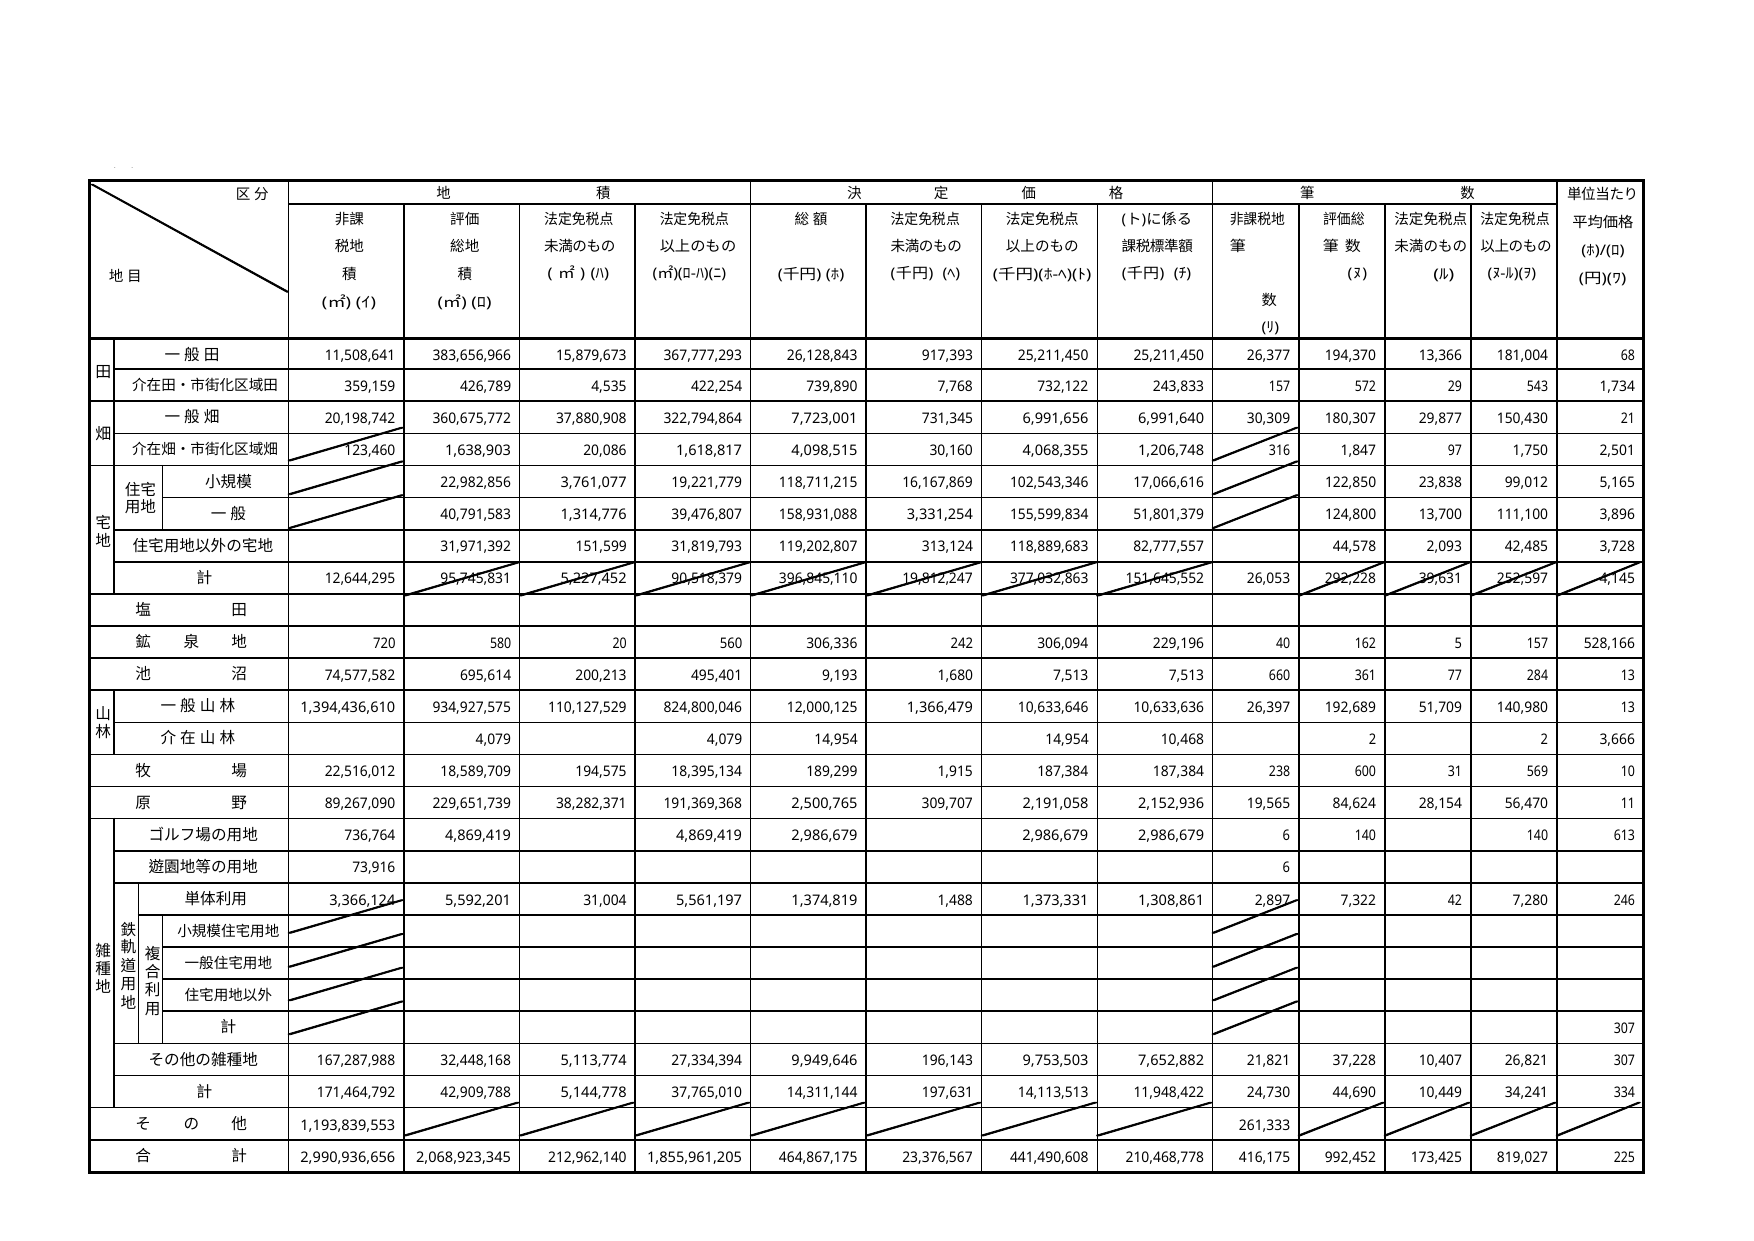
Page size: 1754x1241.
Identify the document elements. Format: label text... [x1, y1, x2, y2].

table_cell 非課税地 積 (㎡) (ｲ) [289, 205, 403, 337]
table_cell 30,309 [1213, 402, 1298, 432]
table_cell 377,032,863 [982, 563, 1097, 593]
table_cell 39,631 [1386, 563, 1470, 593]
table_cell 総 額 (千円) (ﾎ) [751, 205, 865, 337]
table_cell 229,196 [1098, 627, 1212, 657]
table_header 価 [982, 182, 1097, 203]
table_cell 5,113,774 [520, 1044, 634, 1075]
table_cell 4,869,419 [405, 819, 519, 850]
table_cell 6 [1213, 852, 1298, 882]
table_cell 21,821 [1213, 1044, 1298, 1075]
table_cell [1098, 980, 1212, 1010]
table_cell [405, 1108, 519, 1139]
table_cell 7,652,882 [1098, 1044, 1212, 1075]
table_cell [982, 1108, 1097, 1139]
table_cell 14,954 [751, 723, 865, 753]
table_cell [1098, 1012, 1212, 1042]
table_cell [636, 852, 750, 882]
table_cell [1300, 980, 1384, 1010]
table_cell 26,377 [1213, 340, 1298, 368]
table_cell 12,000,125 [751, 691, 865, 721]
table_cell 97 [1386, 434, 1470, 465]
table_cell 13,366 [1386, 340, 1470, 368]
table_cell 383,656,966 [405, 340, 519, 368]
table_cell 単体利用 [139, 884, 288, 914]
table_cell [1386, 852, 1470, 882]
table_cell 157 [1213, 370, 1298, 400]
table_cell 181,004 [1472, 340, 1556, 368]
table_cell 9,753,503 [982, 1044, 1097, 1075]
table_cell 遊園地等の用地 [115, 852, 288, 882]
table_cell [520, 595, 634, 625]
table_cell [1098, 595, 1212, 625]
table_cell 82,777,557 [1098, 531, 1212, 561]
table_cell 10,633,636 [1098, 691, 1212, 721]
table_cell ゴルフ場の用地 [115, 819, 288, 850]
table_cell [1213, 595, 1298, 625]
table_cell 19,221,779 [636, 466, 750, 497]
table_cell 42 [1386, 884, 1470, 914]
table_cell 2,152,936 [1098, 787, 1212, 818]
table_cell [982, 852, 1097, 882]
table_cell 5 [1386, 627, 1470, 657]
table_cell 法定免税点未満のもの (ﾙ) [1386, 205, 1470, 337]
table_cell 塩 田 [91, 595, 288, 625]
table_cell 一 般 山 林 [115, 691, 288, 721]
table_cell 44,690 [1300, 1076, 1384, 1107]
table_cell 1,750 [1472, 434, 1556, 465]
table_cell 732,122 [982, 370, 1097, 400]
table_cell 309,707 [867, 787, 981, 818]
table_cell 22,982,856 [405, 466, 519, 497]
table_cell (ト)に係る 課税標準額(千円) (ﾁ) [1098, 205, 1212, 337]
table_cell 102,543,346 [982, 466, 1097, 497]
table_header 単位当たり平均価格(ﾎ)/(ﾛ) (円)(ﾜ) [1558, 182, 1642, 337]
table_cell 10,407 [1386, 1044, 1470, 1075]
table_cell 210,468,778 [1098, 1141, 1212, 1171]
table_cell 307 [1558, 1012, 1642, 1042]
table_cell [1558, 980, 1642, 1010]
table_cell 介在畑・市街化区域畑 [115, 434, 288, 465]
table_cell 39,476,807 [636, 498, 750, 529]
table_cell 31 [1386, 755, 1470, 786]
table_cell [289, 723, 403, 753]
table_cell [1558, 916, 1642, 946]
table_cell [751, 1108, 865, 1139]
table_cell [1213, 948, 1298, 978]
table_cell 74,577,582 [289, 659, 403, 689]
table_cell 26,821 [1472, 1044, 1556, 1075]
table_cell [1386, 948, 1470, 978]
table_cell 5,592,201 [405, 884, 519, 914]
table_cell [289, 595, 403, 625]
table_cell 4,079 [636, 723, 750, 753]
table_cell 23,376,567 [867, 1141, 981, 1171]
table_cell [1472, 948, 1556, 978]
table_cell 229,651,739 [405, 787, 519, 818]
table_cell [751, 916, 865, 946]
table_cell 40,791,583 [405, 498, 519, 529]
table_cell 1,915 [867, 755, 981, 786]
table_cell 30,160 [867, 434, 981, 465]
table_cell 11,508,641 [289, 340, 403, 368]
table_cell [1300, 948, 1384, 978]
table_cell [1386, 1012, 1470, 1042]
table_cell 192,689 [1300, 691, 1384, 721]
table_cell 122,850 [1300, 466, 1384, 497]
table_header 地 [404, 182, 519, 203]
table_cell [1386, 1108, 1470, 1139]
table_cell 25,211,450 [1098, 340, 1212, 368]
table_cell 173,425 [1386, 1141, 1470, 1171]
table_cell [636, 948, 750, 978]
table_cell 5,165 [1558, 466, 1642, 497]
table_cell [1472, 852, 1556, 882]
table_cell 7,513 [982, 659, 1097, 689]
table_cell 法定免税点 未満のもの( ㎡ ) (ﾊ) [520, 205, 634, 337]
table_cell 528,166 [1558, 627, 1642, 657]
table_cell 194,575 [520, 755, 634, 786]
table_cell 580 [405, 627, 519, 657]
table_cell 572 [1300, 370, 1384, 400]
table_cell 416,175 [1213, 1141, 1298, 1171]
table_cell [520, 819, 634, 850]
table_cell 非課税地 筆 数(ﾘ) [1213, 205, 1298, 337]
table_cell [636, 595, 750, 625]
table_cell 316 [1213, 434, 1298, 465]
table_cell [520, 1108, 634, 1139]
table_cell 2 [1300, 723, 1384, 753]
table_cell [751, 948, 865, 978]
table_cell 11,948,422 [1098, 1076, 1212, 1107]
table_cell 住宅用地以外の宅地 [115, 531, 288, 561]
table_cell [520, 916, 634, 946]
table_cell [520, 948, 634, 978]
table_cell 158,931,088 [751, 498, 865, 529]
table_cell 19,812,247 [867, 563, 981, 593]
table_cell 95,745,831 [405, 563, 519, 593]
table_cell 7,768 [867, 370, 981, 400]
table_cell [1300, 852, 1384, 882]
table_cell [1472, 980, 1556, 1010]
table_cell 2,990,936,656 [289, 1141, 403, 1171]
table_cell 38,282,371 [520, 787, 634, 818]
table_cell [1558, 1108, 1642, 1139]
table_cell 167,287,988 [289, 1044, 403, 1075]
table_header 筆 [1213, 182, 1385, 203]
table_cell 16,167,869 [867, 466, 981, 497]
table_cell 20,198,742 [289, 402, 403, 432]
table_cell [636, 980, 750, 1010]
table_cell 162 [1300, 627, 1384, 657]
table_cell 150,430 [1472, 402, 1556, 432]
table_cell [1213, 916, 1298, 946]
table_cell 14,311,144 [751, 1076, 865, 1107]
table_cell 171,464,792 [289, 1076, 403, 1107]
table_cell 23,838 [1386, 466, 1470, 497]
table_cell 189,299 [751, 755, 865, 786]
table_cell [982, 1012, 1097, 1042]
table_cell 32,448,168 [405, 1044, 519, 1075]
table_cell 242 [867, 627, 981, 657]
table_cell 543 [1472, 370, 1556, 400]
table_cell 84,624 [1300, 787, 1384, 818]
table_cell 2,897 [1213, 884, 1298, 914]
table_cell 495,401 [636, 659, 750, 689]
table_cell 1,366,479 [867, 691, 981, 721]
table_cell [751, 980, 865, 1010]
table_cell 一 般 田 [115, 340, 288, 368]
table_header [289, 182, 404, 203]
table_cell 法定免税点 未満のもの(千円) (ﾍ) [867, 205, 981, 337]
table_cell [405, 948, 519, 978]
table_cell 1,206,748 [1098, 434, 1212, 465]
table_cell 73,916 [289, 852, 403, 882]
table_cell 9,949,646 [751, 1044, 865, 1075]
table_cell 7,280 [1472, 884, 1556, 914]
table_cell 3,331,254 [867, 498, 981, 529]
table_cell 119,202,807 [751, 531, 865, 561]
table_cell 28,154 [1386, 787, 1470, 818]
table_header 格 [1097, 182, 1212, 203]
table_cell 695,614 [405, 659, 519, 689]
table_cell 7,513 [1098, 659, 1212, 689]
table_cell 4,098,515 [751, 434, 865, 465]
table_cell 5,227,452 [520, 563, 634, 593]
table_cell 1,314,776 [520, 498, 634, 529]
table_cell 824,800,046 [636, 691, 750, 721]
table_cell 1,308,861 [1098, 884, 1212, 914]
table_cell 計 [163, 1012, 288, 1042]
table_cell 計 [115, 563, 288, 593]
table_cell 90,518,379 [636, 563, 750, 593]
table_cell 雑種地 [91, 819, 113, 1107]
table_cell 180,307 [1300, 402, 1384, 432]
table_cell 29 [1386, 370, 1470, 400]
table_cell 宅地 [91, 466, 113, 593]
table_cell [289, 531, 403, 561]
table_cell [405, 1012, 519, 1042]
table_cell 15,879,673 [520, 340, 634, 368]
table_cell 12,644,295 [289, 563, 403, 593]
table_cell [1300, 1012, 1384, 1042]
table_cell [867, 948, 981, 978]
table_cell 2,191,058 [982, 787, 1097, 818]
table_cell 13,700 [1386, 498, 1470, 529]
table_cell 736,764 [289, 819, 403, 850]
table_cell 19,565 [1213, 787, 1298, 818]
table_cell 2 [1472, 723, 1556, 753]
table_cell 359,159 [289, 370, 403, 400]
table_cell [289, 498, 403, 529]
table_cell 151,645,552 [1098, 563, 1212, 593]
table_cell 20 [520, 627, 634, 657]
table_cell 小規模 [163, 466, 288, 497]
table_cell 1,855,961,205 [636, 1141, 750, 1171]
table_cell [867, 852, 981, 882]
table_cell 介在田・市街化区域田 [115, 370, 288, 400]
table_cell 720 [289, 627, 403, 657]
table_cell 18,395,134 [636, 755, 750, 786]
table_cell 243,833 [1098, 370, 1212, 400]
table_cell 25,211,450 [982, 340, 1097, 368]
table_cell 原 野 [91, 787, 288, 818]
table_cell 51,801,379 [1098, 498, 1212, 529]
table_cell 3,761,077 [520, 466, 634, 497]
table_cell 560 [636, 627, 750, 657]
table_cell 1,394,436,610 [289, 691, 403, 721]
table_cell [405, 595, 519, 625]
table_cell 422,254 [636, 370, 750, 400]
table_cell [982, 948, 1097, 978]
table_cell 2,986,679 [1098, 819, 1212, 850]
table_cell [405, 916, 519, 946]
table_cell 2,986,679 [982, 819, 1097, 850]
table_cell 4,535 [520, 370, 634, 400]
table_cell 917,393 [867, 340, 981, 368]
table_header 決 定 [751, 182, 982, 203]
table_cell 197,631 [867, 1076, 981, 1107]
table_cell 118,889,683 [982, 531, 1097, 561]
table_cell [405, 980, 519, 1010]
table_cell [289, 948, 403, 978]
table_cell 20,086 [520, 434, 634, 465]
table_cell 322,794,864 [636, 402, 750, 432]
table_cell [867, 1108, 981, 1139]
table_cell [636, 1108, 750, 1139]
table_cell [751, 595, 865, 625]
table_cell [982, 980, 1097, 1010]
table_cell 51,709 [1386, 691, 1470, 721]
table_cell 252,597 [1472, 563, 1556, 593]
table_cell 157 [1472, 627, 1556, 657]
table_cell 18,589,709 [405, 755, 519, 786]
table_cell 238 [1213, 755, 1298, 786]
table_cell [1300, 916, 1384, 946]
table_cell 一般住宅用地 [163, 948, 288, 978]
table_cell 1,193,839,553 [289, 1108, 403, 1139]
table_cell 評価総地 積 (㎡) (ﾛ) [405, 205, 519, 337]
table_cell 819,027 [1472, 1141, 1556, 1171]
table_cell 13 [1558, 691, 1642, 721]
table_cell [1213, 723, 1298, 753]
table_cell 313,124 [867, 531, 981, 561]
table_cell 155,599,834 [982, 498, 1097, 529]
table_cell [1213, 980, 1298, 1010]
table_cell 26,128,843 [751, 340, 865, 368]
table_cell [1213, 498, 1298, 529]
table_cell 110,127,529 [520, 691, 634, 721]
table_cell 法定免税点 以上のもの(ﾇ-ﾙ)(ｦ) [1472, 205, 1556, 337]
table_cell 334 [1558, 1076, 1642, 1107]
table_header 積 [520, 182, 635, 203]
table_cell 992,452 [1300, 1141, 1384, 1171]
table_cell [867, 595, 981, 625]
table_cell 99,012 [1472, 466, 1556, 497]
table_cell 464,867,175 [751, 1141, 865, 1171]
table_cell 1,373,331 [982, 884, 1097, 914]
table_cell 934,927,575 [405, 691, 519, 721]
table_cell 介 在 山 林 [115, 723, 288, 753]
table_cell 246 [1558, 884, 1642, 914]
table_header [635, 182, 750, 203]
table_cell 3,366,124 [289, 884, 403, 914]
table_cell 田 [91, 340, 113, 400]
table_cell 法定免税点以上のもの (千円)(ﾎ-ﾍ)(ﾄ) [982, 205, 1097, 337]
table_cell [1558, 595, 1642, 625]
table_cell 3,728 [1558, 531, 1642, 561]
table_cell 鉱 泉 地 [91, 627, 288, 657]
table_cell 6,991,656 [982, 402, 1097, 432]
table_cell 山林 [91, 691, 113, 753]
table_cell 1,374,819 [751, 884, 865, 914]
table_cell 124,800 [1300, 498, 1384, 529]
table_cell 2,986,679 [751, 819, 865, 850]
table_cell 284 [1472, 659, 1556, 689]
table_cell 140 [1300, 819, 1384, 850]
table_cell [520, 1012, 634, 1042]
table_cell 1,847 [1300, 434, 1384, 465]
table_cell 1,488 [867, 884, 981, 914]
table_cell 複合利用 [139, 916, 162, 1042]
table_cell 569 [1472, 755, 1556, 786]
table_cell 426,789 [405, 370, 519, 400]
table_cell 5,561,197 [636, 884, 750, 914]
table_cell 24,730 [1213, 1076, 1298, 1107]
table_cell [751, 1012, 865, 1042]
table_cell 307 [1558, 1044, 1642, 1075]
table_cell 68 [1558, 340, 1642, 368]
table_cell 評価総 筆 数(ﾇ) [1300, 205, 1384, 337]
table_cell [1098, 916, 1212, 946]
table_cell 660 [1213, 659, 1298, 689]
table_cell 196,143 [867, 1044, 981, 1075]
table_cell 739,890 [751, 370, 865, 400]
table_header 区 分 地 目 [91, 182, 288, 337]
table_cell 一 般 [163, 498, 288, 529]
table_cell 613 [1558, 819, 1642, 850]
table_cell [520, 723, 634, 753]
table_cell 1,638,903 [405, 434, 519, 465]
table_cell 194,370 [1300, 340, 1384, 368]
table_cell 31,971,392 [405, 531, 519, 561]
table_cell 14,113,513 [982, 1076, 1097, 1107]
table_cell 37,228 [1300, 1044, 1384, 1075]
table_cell 10 [1558, 755, 1642, 786]
table_cell 4,079 [405, 723, 519, 753]
table_cell 17,066,616 [1098, 466, 1212, 497]
table_cell 140,980 [1472, 691, 1556, 721]
table_cell 187,384 [1098, 755, 1212, 786]
table_cell 361 [1300, 659, 1384, 689]
table_cell 14,954 [982, 723, 1097, 753]
table_cell そ の 他 [91, 1108, 288, 1139]
table_cell 367,777,293 [636, 340, 750, 368]
table_cell 21 [1558, 402, 1642, 432]
table_cell [1472, 1108, 1556, 1139]
table_cell 牧 場 [91, 755, 288, 786]
table_cell 77 [1386, 659, 1470, 689]
table_cell 鉄軌道用地 [115, 884, 138, 1042]
table_cell 34,241 [1472, 1076, 1556, 1107]
table_cell 441,490,608 [982, 1141, 1097, 1171]
table_cell 140 [1472, 819, 1556, 850]
table_cell 4,869,419 [636, 819, 750, 850]
table_cell 7,322 [1300, 884, 1384, 914]
table_cell [867, 723, 981, 753]
table_cell [1472, 595, 1556, 625]
table_cell 1,734 [1558, 370, 1642, 400]
table_cell [867, 1012, 981, 1042]
table_cell 44,578 [1300, 531, 1384, 561]
table_cell 計 [115, 1076, 288, 1107]
table_cell [867, 916, 981, 946]
table_cell 2,068,923,345 [405, 1141, 519, 1171]
table_cell [1300, 595, 1384, 625]
table_cell 2,093 [1386, 531, 1470, 561]
table_cell 600 [1300, 755, 1384, 786]
table_cell [867, 980, 981, 1010]
table_cell 396,845,110 [751, 563, 865, 593]
table_cell 118,711,215 [751, 466, 865, 497]
table_cell 187,384 [982, 755, 1097, 786]
table_cell [289, 916, 403, 946]
table_cell 6 [1213, 819, 1298, 850]
table_cell 123,460 [289, 434, 403, 465]
table_cell [289, 980, 403, 1010]
table_cell 畑 [91, 402, 113, 465]
table_cell [636, 1012, 750, 1042]
table_cell 9,193 [751, 659, 865, 689]
table_cell 29,877 [1386, 402, 1470, 432]
table_cell 212,962,140 [520, 1141, 634, 1171]
table_cell [1558, 948, 1642, 978]
table_cell その他の雑種地 [115, 1044, 288, 1075]
table_cell 26,053 [1213, 563, 1298, 593]
table_header 数 [1385, 182, 1556, 203]
table_cell 住宅用地以外 [163, 980, 288, 1010]
table_cell 2,501 [1558, 434, 1642, 465]
table_cell 6,991,640 [1098, 402, 1212, 432]
table_cell [1098, 852, 1212, 882]
table_cell 一 般 畑 [115, 402, 288, 432]
table_cell 27,334,394 [636, 1044, 750, 1075]
table_cell [636, 916, 750, 946]
table_cell 111,100 [1472, 498, 1556, 529]
table_cell 200,213 [520, 659, 634, 689]
table_cell 26,397 [1213, 691, 1298, 721]
table_cell 住宅用地 [115, 466, 162, 529]
table_cell 292,228 [1300, 563, 1384, 593]
table_cell 360,675,772 [405, 402, 519, 432]
table_cell 42,909,788 [405, 1076, 519, 1107]
table_cell [1472, 1012, 1556, 1042]
table_cell 56,470 [1472, 787, 1556, 818]
table_cell 731,345 [867, 402, 981, 432]
table_cell 11 [1558, 787, 1642, 818]
table_cell 法定免税点 以上のもの(㎡)(ﾛ-ﾊ)(ﾆ) [636, 205, 750, 337]
table_cell 4,068,355 [982, 434, 1097, 465]
table_cell 191,369,368 [636, 787, 750, 818]
table_cell [1098, 948, 1212, 978]
table_cell [520, 852, 634, 882]
table_cell 4,145 [1558, 563, 1642, 593]
table_cell [1558, 852, 1642, 882]
table_cell 40 [1213, 627, 1298, 657]
table_cell 306,094 [982, 627, 1097, 657]
table_cell 31,819,793 [636, 531, 750, 561]
table_cell 合 計 [91, 1141, 288, 1171]
table_cell [1213, 1012, 1298, 1042]
table_cell 89,267,090 [289, 787, 403, 818]
table_cell [1213, 466, 1298, 497]
table_cell [982, 916, 1097, 946]
table_cell [289, 466, 403, 497]
table_cell 5,144,778 [520, 1076, 634, 1107]
table_cell 261,333 [1213, 1108, 1298, 1139]
table_cell [1213, 531, 1298, 561]
table_cell 22,516,012 [289, 755, 403, 786]
table_cell 1,618,817 [636, 434, 750, 465]
table_cell 1,680 [867, 659, 981, 689]
table_cell 13 [1558, 659, 1642, 689]
table_cell 池 沼 [91, 659, 288, 689]
table_cell 小規模住宅用地 [163, 916, 288, 946]
table_cell [982, 595, 1097, 625]
table_cell [1386, 916, 1470, 946]
table_cell [1098, 1108, 1212, 1139]
table_cell [520, 980, 634, 1010]
table_cell 10,633,646 [982, 691, 1097, 721]
table_cell [1472, 916, 1556, 946]
table_cell [867, 819, 981, 850]
table_cell 7,723,001 [751, 402, 865, 432]
table_cell [1386, 980, 1470, 1010]
table_cell 31,004 [520, 884, 634, 914]
table_cell [1300, 1108, 1384, 1139]
table_cell [751, 852, 865, 882]
table_cell 225 [1558, 1141, 1642, 1171]
table_cell 151,599 [520, 531, 634, 561]
table_cell 37,880,908 [520, 402, 634, 432]
table_cell 10,449 [1386, 1076, 1470, 1107]
table_cell [1386, 723, 1470, 753]
table_cell 3,666 [1558, 723, 1642, 753]
table_cell 2,500,765 [751, 787, 865, 818]
table_cell 42,485 [1472, 531, 1556, 561]
table_cell 306,336 [751, 627, 865, 657]
table_cell [1386, 595, 1470, 625]
table_cell 10,468 [1098, 723, 1212, 753]
table_cell 37,765,010 [636, 1076, 750, 1107]
table_cell [405, 852, 519, 882]
table_cell [289, 1012, 403, 1042]
table_cell 3,896 [1558, 498, 1642, 529]
table_cell [1386, 819, 1470, 850]
